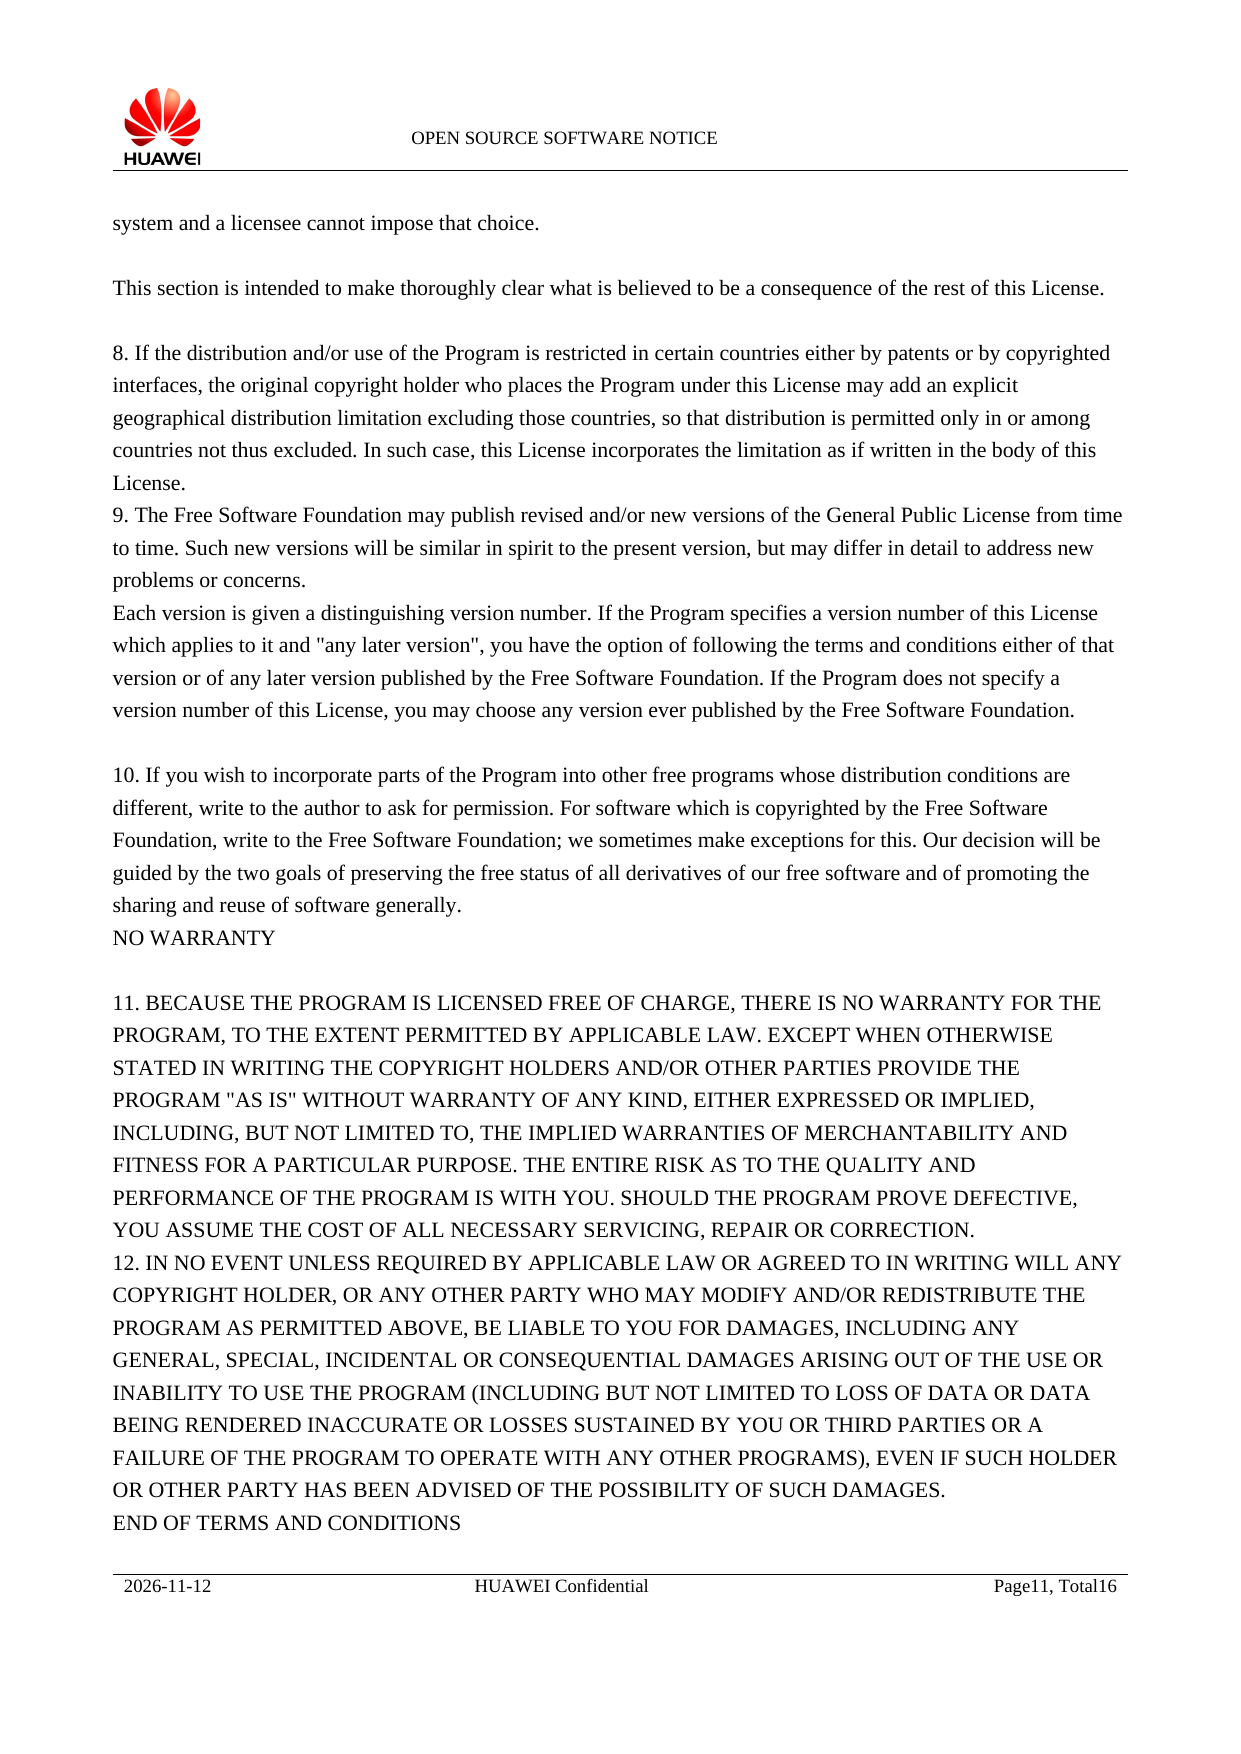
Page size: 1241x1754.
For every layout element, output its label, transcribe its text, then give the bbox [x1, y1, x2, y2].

picture [124, 88, 201, 165]
